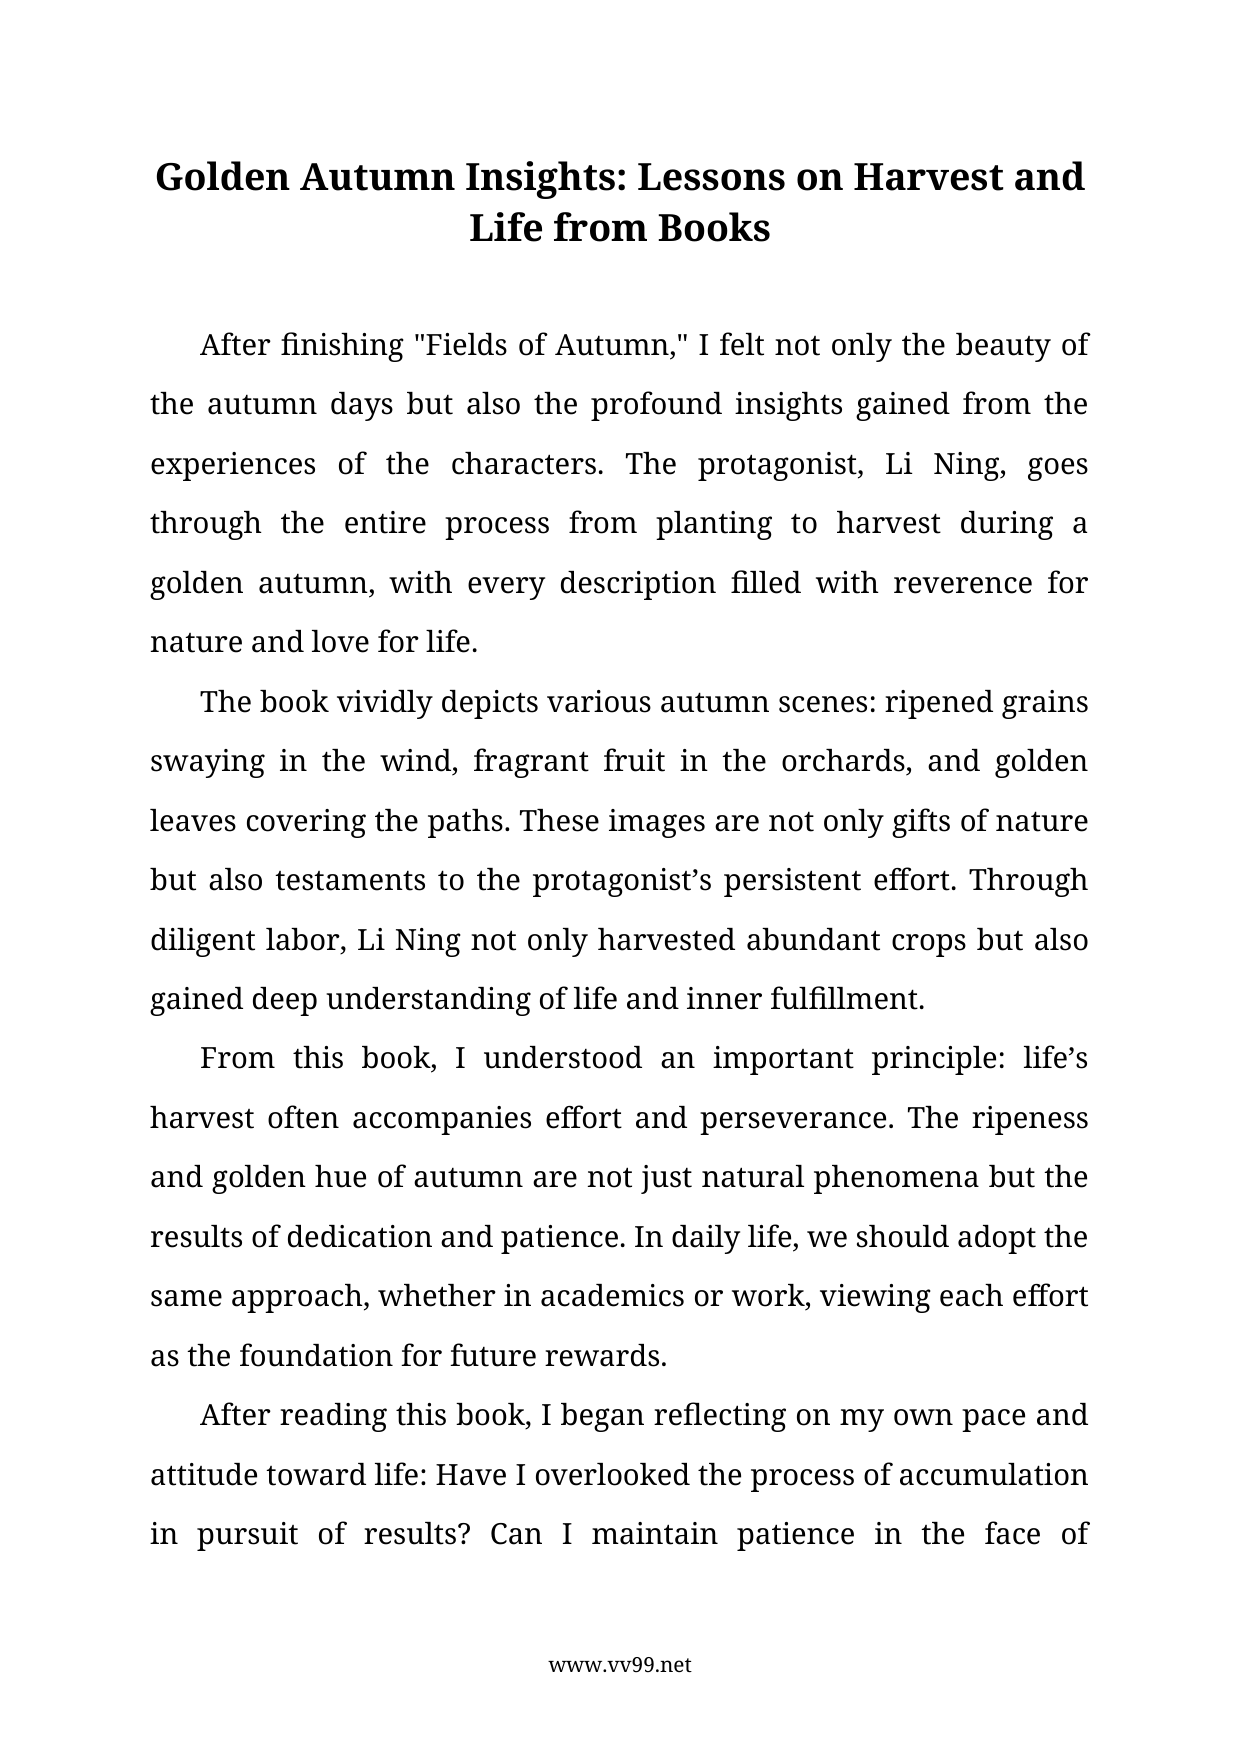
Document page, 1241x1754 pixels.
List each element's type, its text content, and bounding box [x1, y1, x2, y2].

text After finishing "Fields of Autumn," I felt not only the beauty of the autumn days but also the profound insights gained from the experiences of the characters. The protagonist, Li Ning, goes through the entire process from planting to harvest during a golden autumn, with every description filled with reverence for nature and love for life. [150, 324, 1090, 661]
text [150, 1394, 1090, 1553]
text From this book, I understood an important principle: life’s harvest often accompanies effort and perseverance. The ripeness and golden hue of autumn are not just natural phenomena but the results of dedication and patience. In daily life, we should adopt the same approach, whether in academics or work, viewing each effort as the foundation for future rewards. [150, 1038, 1090, 1375]
text The book vividly depicts various autumn scenes: ripened grains swaying in the wind, fragrant fruit in the orchards, and golden leaves covering the paths. These images are not only gifts of nature but also testaments to the protagonist’s persistent effort. Through diligent labor, Li Ning not only harvested abundant crops but also gained deep understanding of life and inner fulfillment. [150, 681, 1090, 1018]
subtitle Golden Autumn Insights: Lessons on Harvest and Life from Books [150, 150, 1090, 252]
